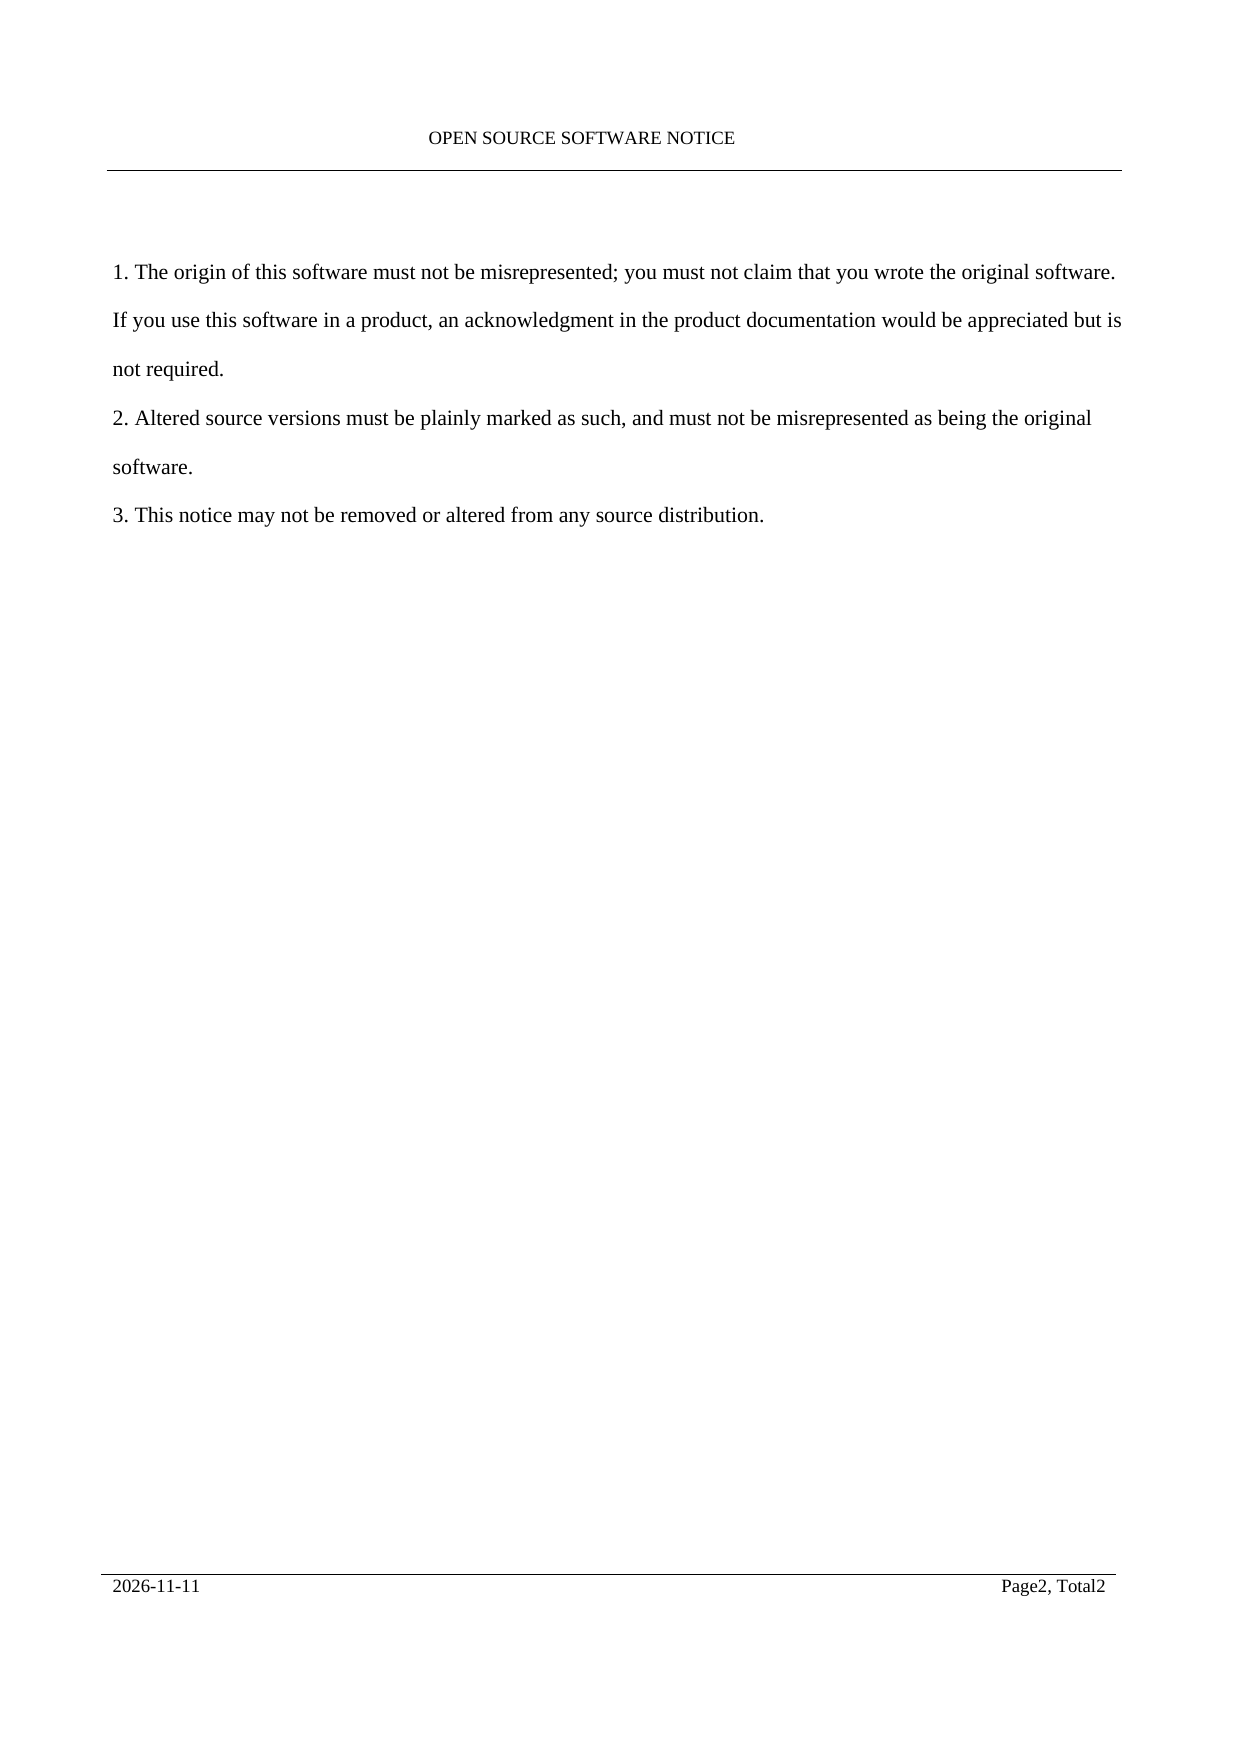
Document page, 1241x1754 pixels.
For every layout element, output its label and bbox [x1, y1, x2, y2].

text [112, 206, 1128, 531]
